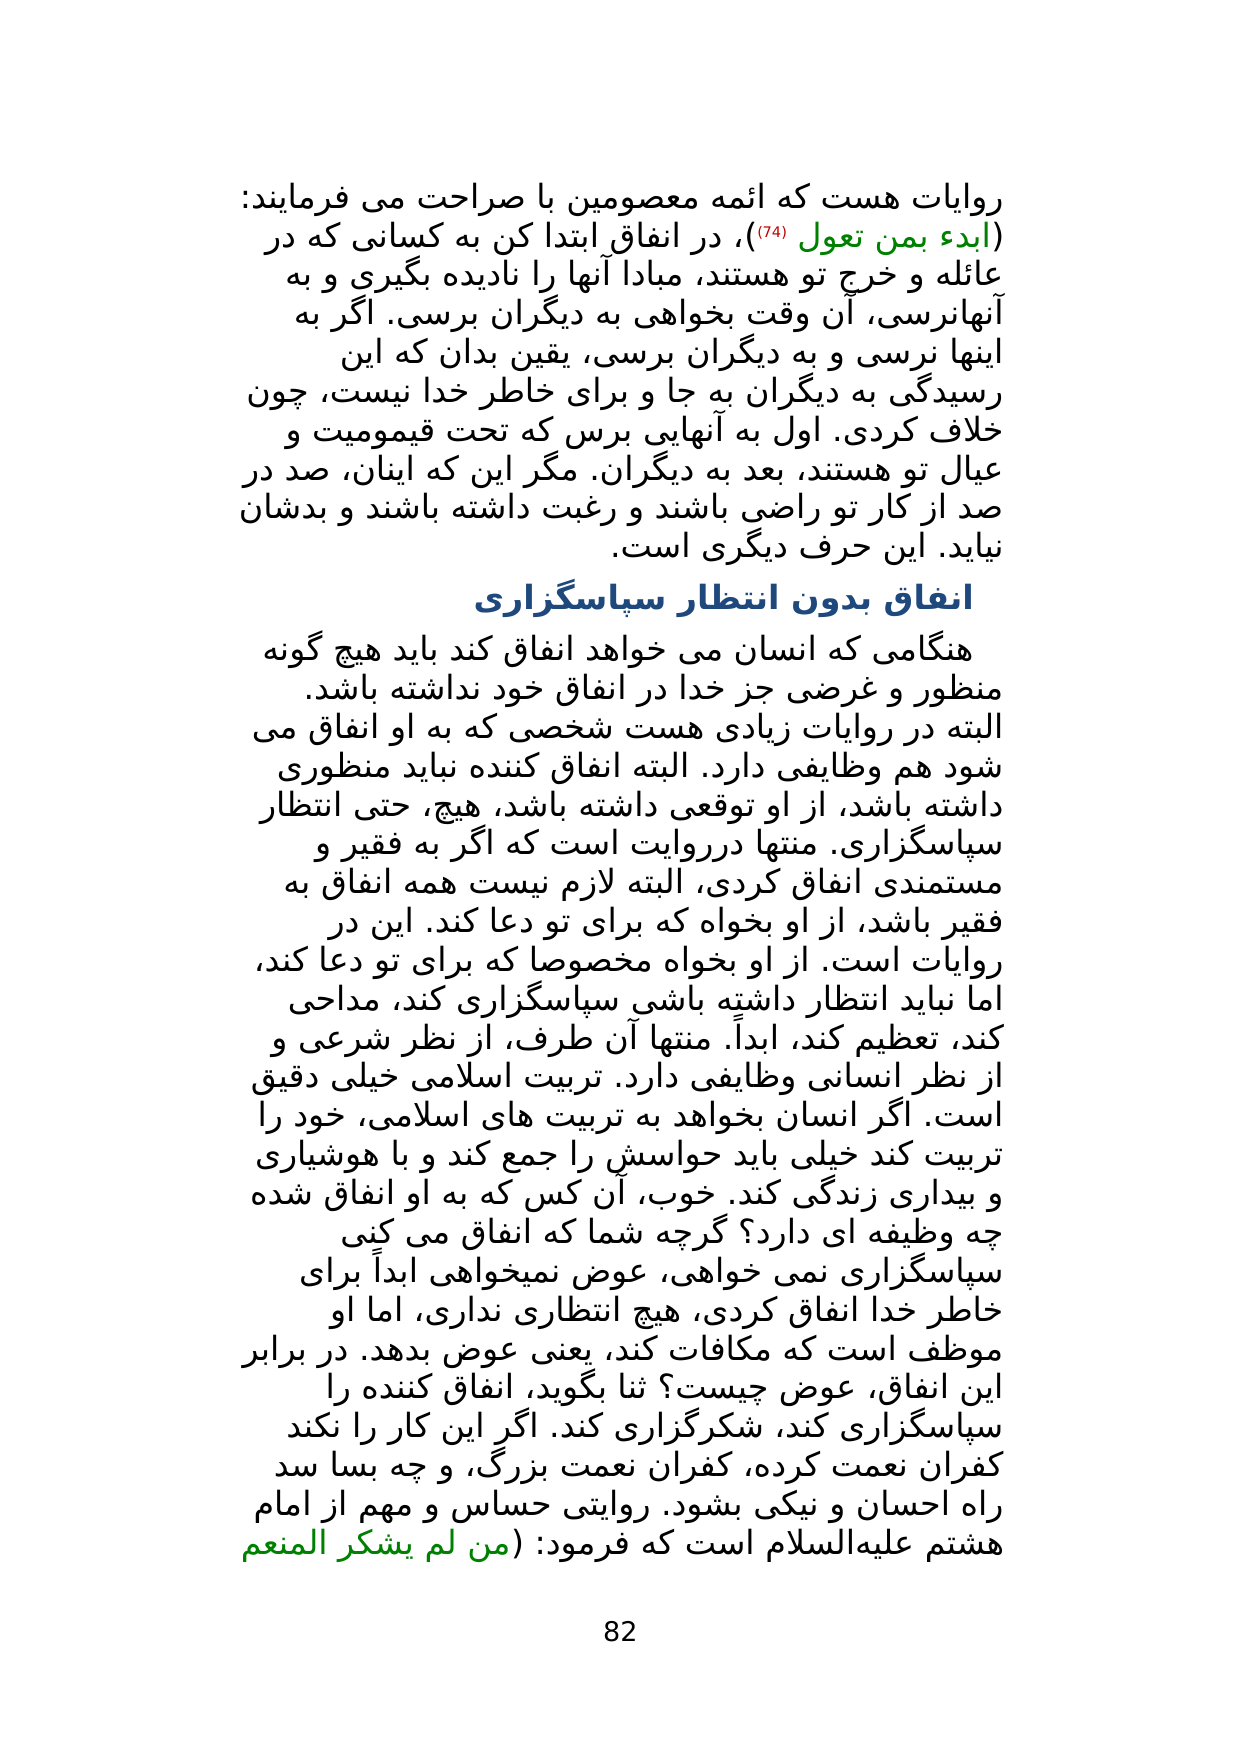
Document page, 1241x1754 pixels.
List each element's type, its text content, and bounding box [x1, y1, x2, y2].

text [236, 177, 1004, 566]
subtitle انفاق بدون انتظار سپاسگزارى [236, 578, 1004, 617]
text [236, 629, 1004, 1562]
